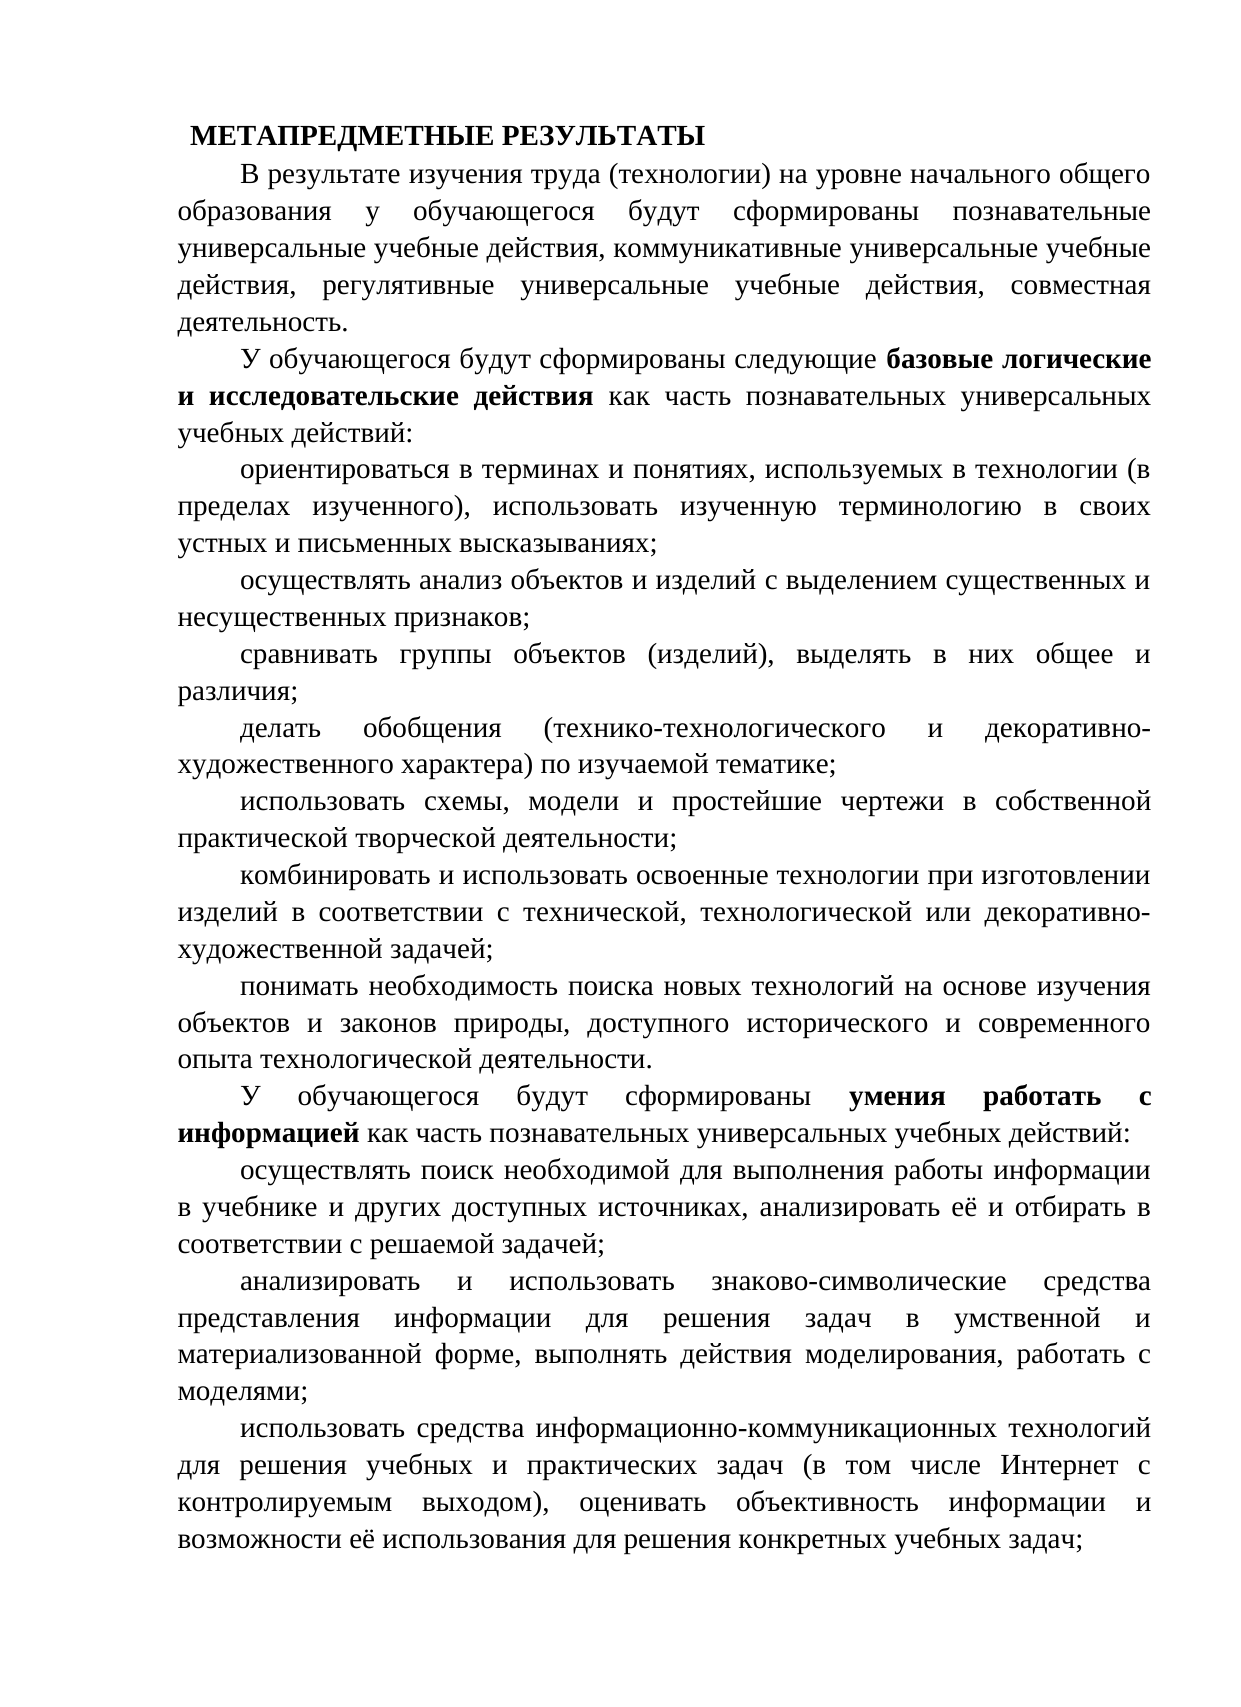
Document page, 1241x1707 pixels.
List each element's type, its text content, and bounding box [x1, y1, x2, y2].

text У обучающегося будут сформированы следующие базовые логические и исследовательские действия как часть познавательных универсальных учебных действий: [177, 341, 1152, 448]
text МЕТАПРЕДМЕТНЫЕ РЕЗУЛЬТАТЫ [190, 118, 1152, 152]
text ориентироваться в терминах и понятиях, используемых в технологии (в пределах изученного), использовать изученную терминологию в своих устных и письменных высказываниях; [177, 452, 1152, 559]
text комбинировать и использовать освоенные технологии при изготовлении изделий в соответствии с технической, технологической или декоративно-художественной задачей; [177, 857, 1152, 964]
text использовать схемы, модели и простейшие чертежи в собственной практической творческой деятельности; [177, 783, 1152, 854]
text понимать необходимость поиска новых технологий на основе изучения объектов и законов природы, доступного исторического и современного опыта технологической деятельности. [177, 968, 1152, 1075]
text сравнивать группы объектов (изделий), выделять в них общее и различия; [177, 636, 1152, 706]
text осуществлять поиск необходимой для выполнения работы информации в учебнике и других доступных источниках, анализировать её и отбирать в соответствии с решаемой задачей; [177, 1152, 1152, 1259]
text У обучающегося будут сформированы умения работать с информацией как часть познавательных универсальных учебных действий: [177, 1078, 1152, 1149]
text использовать средства информационно-коммуникационных технологий для решения учебных и практических задач (в том числе Интернет с контролируемым выходом), оценивать объективность информации и возможности её использования для решения конкретных учебных задач; [177, 1410, 1152, 1554]
text осуществлять анализ объектов и изделий с выделением существенных и несущественных признаков; [177, 562, 1152, 633]
text анализировать и использовать знаково-символические средства представления информации для решения задач в умственной и материализованной форме, выполнять действия моделирования, работать с моделями; [177, 1263, 1152, 1407]
text В результате изучения труда (технологии) на уровне начального общего образования у обучающегося будут сформированы познавательные универсальные учебные действия, коммуникативные универсальные учебные действия, регулятивные универсальные учебные действия, совместная деятельность. [177, 157, 1152, 338]
text делать обобщения (технико-технологического и декоративно-художественного характера) по изучаемой тематике; [177, 710, 1152, 780]
